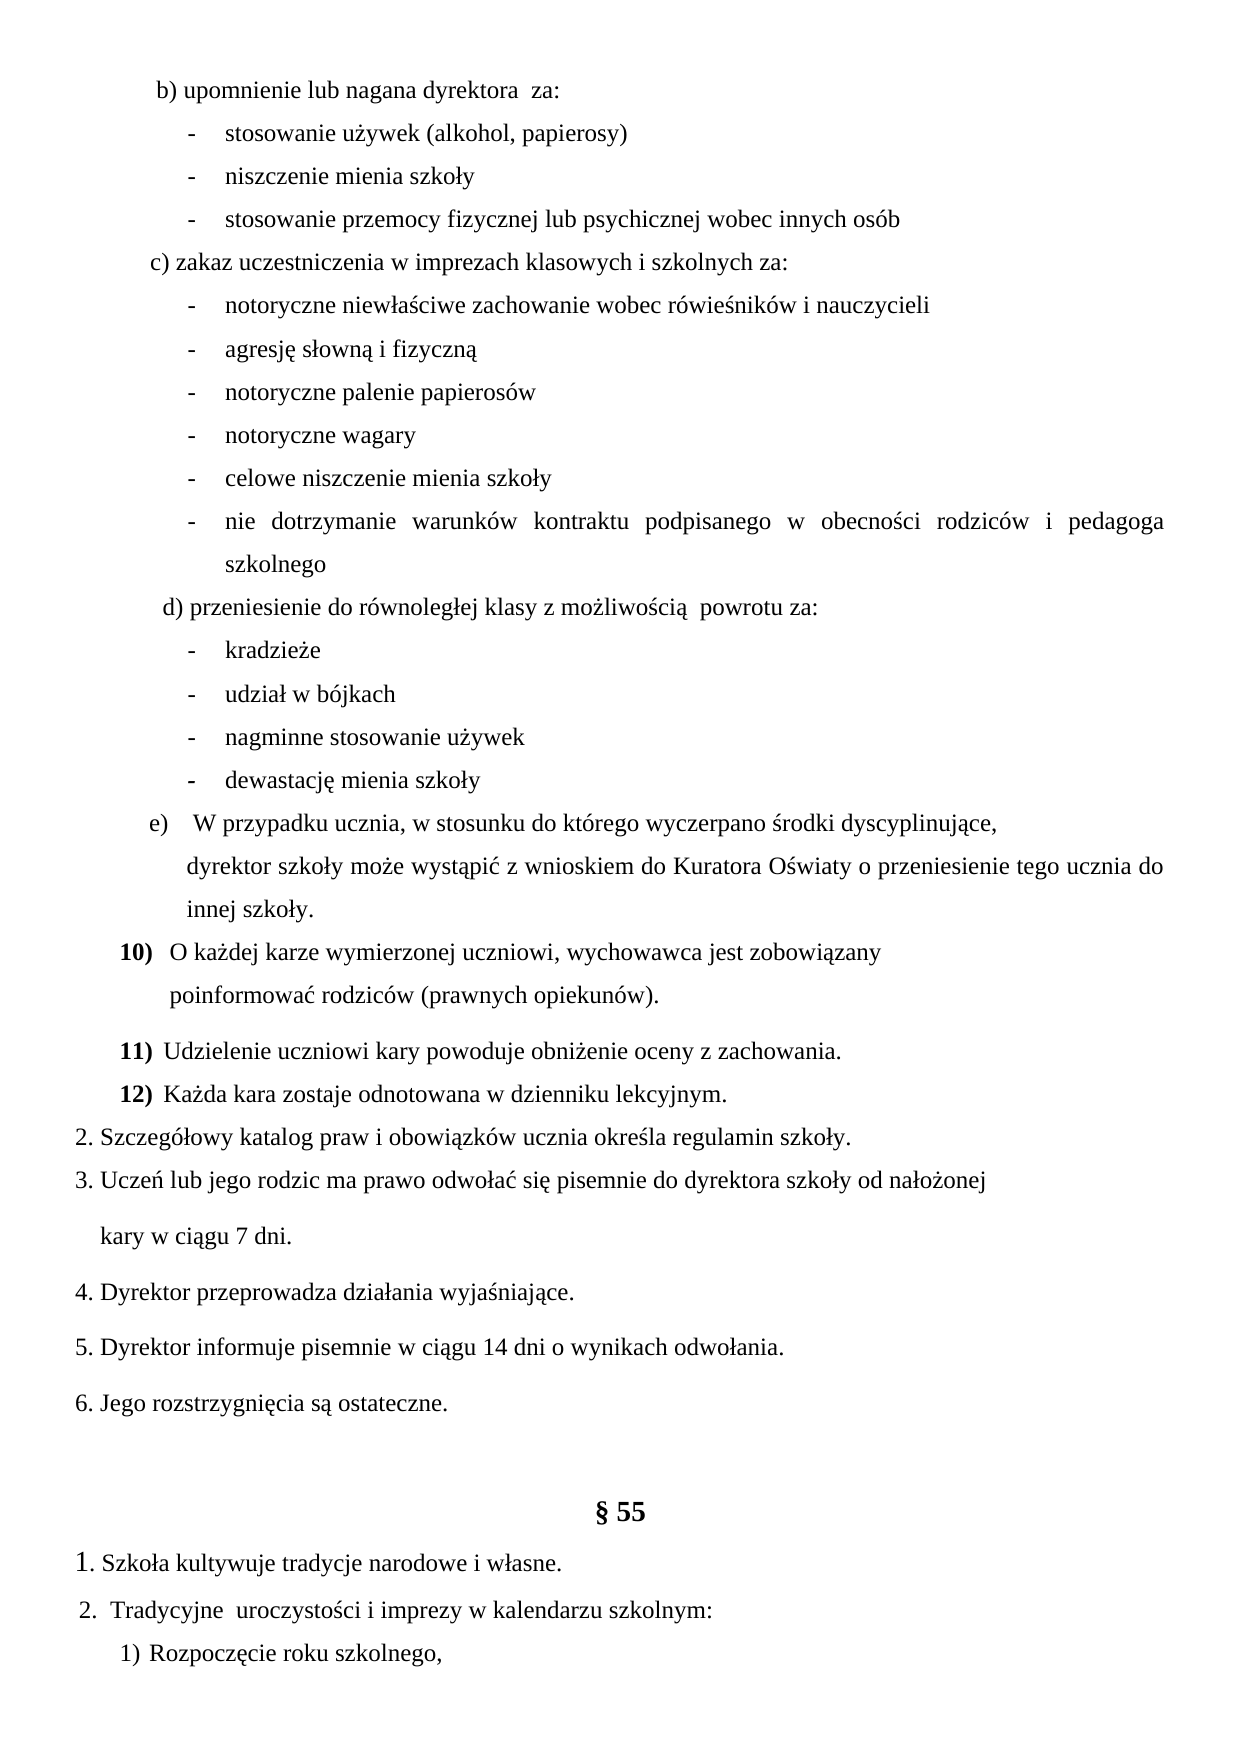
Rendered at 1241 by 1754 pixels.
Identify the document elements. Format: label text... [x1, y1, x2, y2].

list Każda kara zostaje odnotowana w dzienniku lekcyjnym. [119, 1079, 1165, 1108]
text kary w ciągu 7 dni. [75, 1221, 1165, 1250]
text b) upomnienie lub nagana dyrektora za: [75, 75, 1165, 104]
list celowe niszczenie mienia szkoły [187, 463, 1165, 492]
text d) przeniesienie do równoległej klasy z możliwością powrotu za: [75, 592, 1165, 621]
list niszczenie mienia szkoły [187, 161, 1165, 190]
list stosowanie używek (alkohol, papierosy) [187, 118, 1165, 147]
text poinformować rodziców (prawnych opiekunów). [119, 981, 1165, 1009]
list W przypadku ucznia, w stosunku do którego wyczerpano środki dyscyplinujące, [149, 808, 1165, 837]
list udział w bójkach [187, 679, 1165, 707]
list O każdej karze wymierzonej uczniowi, wychowawca jest zobowiązany [119, 937, 1165, 966]
text 3. Uczeń lub jego rodzic ma prawo odwołać się pisemnie do dyrektora szkoły od nałożonej [75, 1166, 1165, 1194]
list nagminne stosowanie używek [187, 722, 1165, 751]
list notoryczne niewłaściwe zachowanie wobec rówieśników i nauczycieli [187, 291, 1165, 319]
list dewastację mienia szkoły [187, 765, 1165, 794]
text § 55 [75, 1494, 1165, 1528]
list Rozpoczęcie roku szkolnego, [119, 1638, 1165, 1667]
list agresję słowną i fizyczną [187, 334, 1165, 362]
list notoryczne palenie papierosów [187, 377, 1165, 406]
text dyrektor szkoły może wystąpić z wnioskiem do Kuratora Oświaty o przeniesienie tego ucznia do innej szkoły. [186, 851, 1165, 923]
text 4. Dyrektor przeprowadza działania wyjaśniające. [75, 1277, 1165, 1306]
text 5. Dyrektor informuje pisemnie w ciągu 14 dni o wynikach odwołania. [75, 1332, 1165, 1361]
list nie dotrzymanie warunków kontraktu podpisanego w obecności rodziców i pedagoga szkolnego [187, 506, 1165, 578]
text 6. Jego rozstrzygnięcia są ostateczne. [75, 1388, 1165, 1417]
list stosowanie przemocy fizycznej lub psychicznej wobec innych osób [187, 204, 1165, 233]
list Udzielenie uczniowi kary powoduje obniżenie oceny z zachowania. [119, 1036, 1165, 1065]
text 1. Szkoła kultywuje tradycje narodowe i własne. [16, 1544, 1165, 1578]
text 2. Szczegółowy katalog praw i obowiązków ucznia określa regulamin szkoły. [75, 1122, 1165, 1151]
list kradzieże [187, 636, 1165, 664]
list notoryczne wagary [187, 420, 1165, 449]
text 2. Tradycyjne uroczystości i imprezy w kalendarzu szkolnym: [16, 1595, 1165, 1623]
text c) zakaz uczestniczenia w imprezach klasowych i szkolnych za: [75, 247, 1165, 276]
